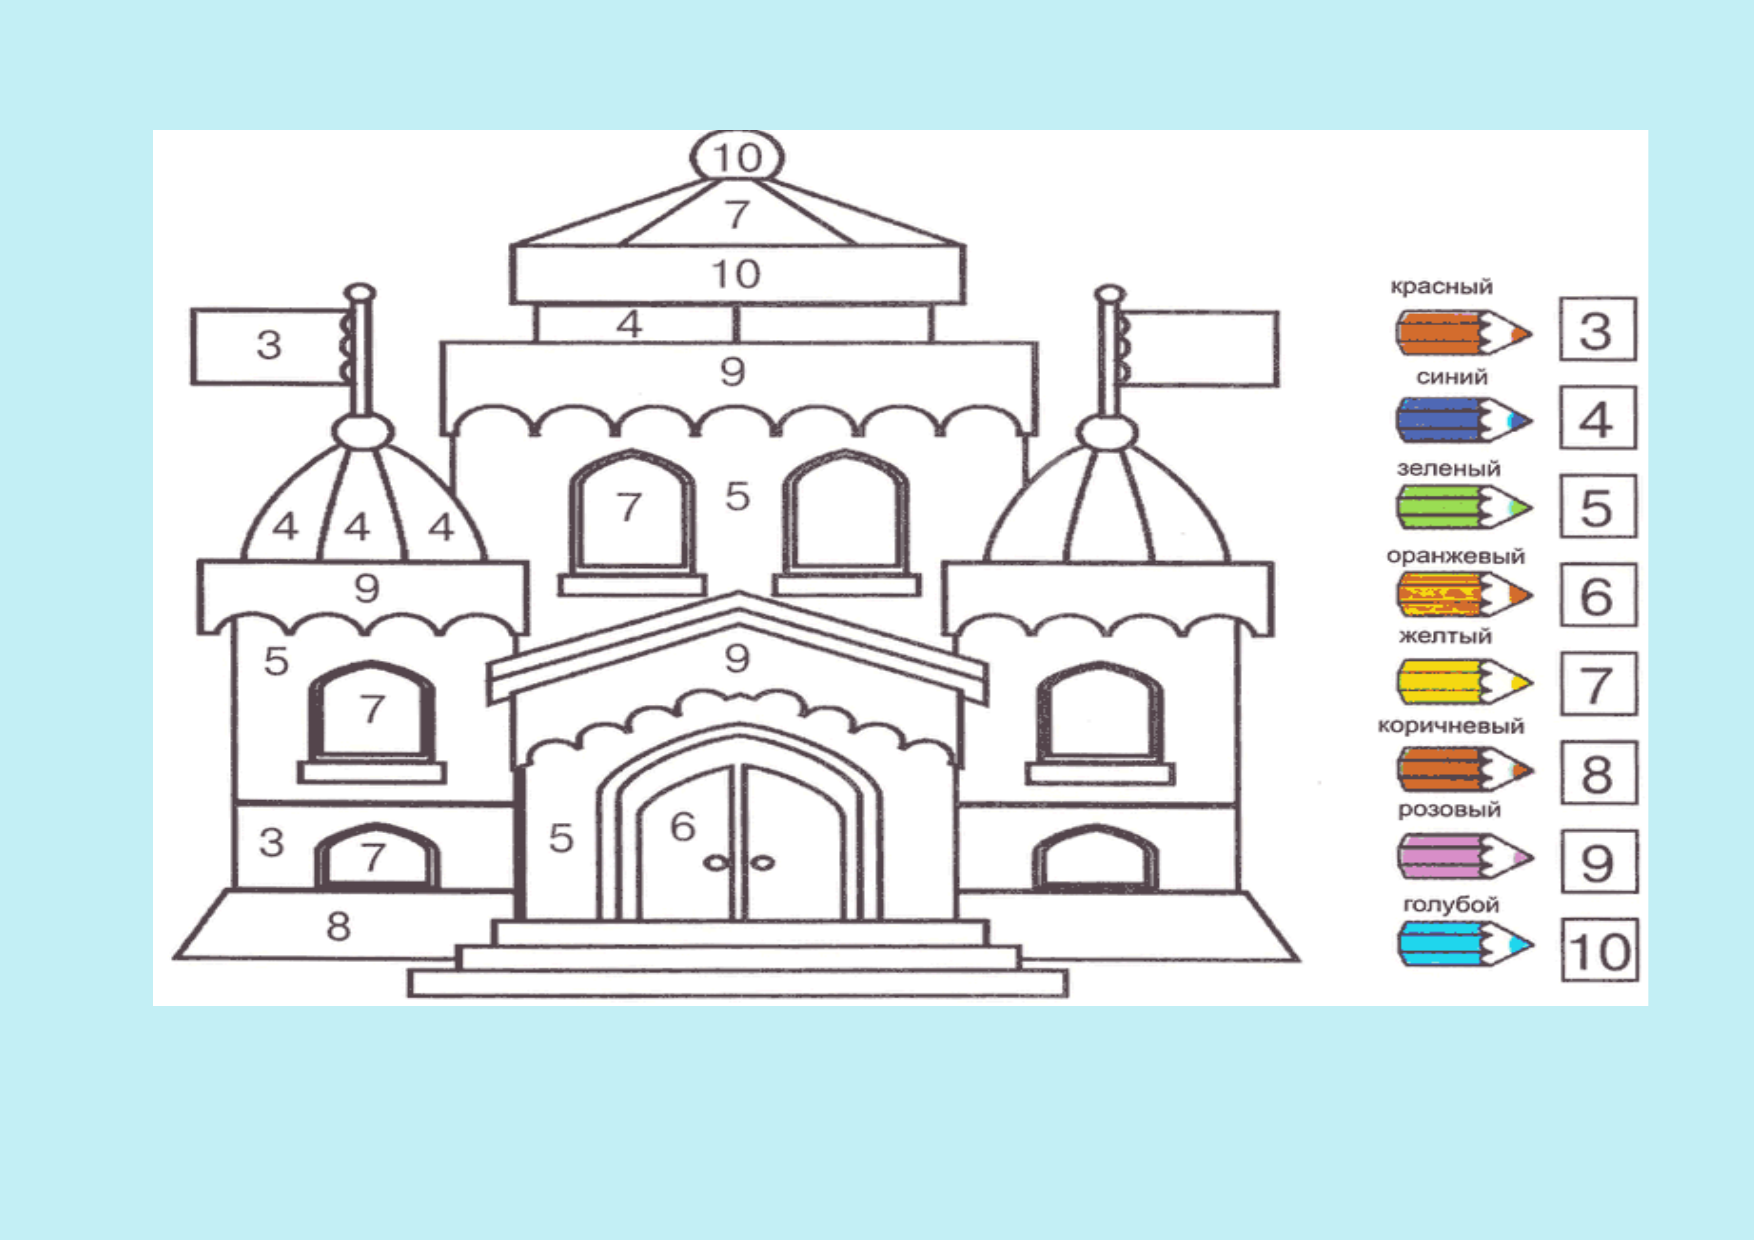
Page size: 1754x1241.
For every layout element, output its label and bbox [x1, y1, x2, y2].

picture [153, 130, 1649, 1006]
